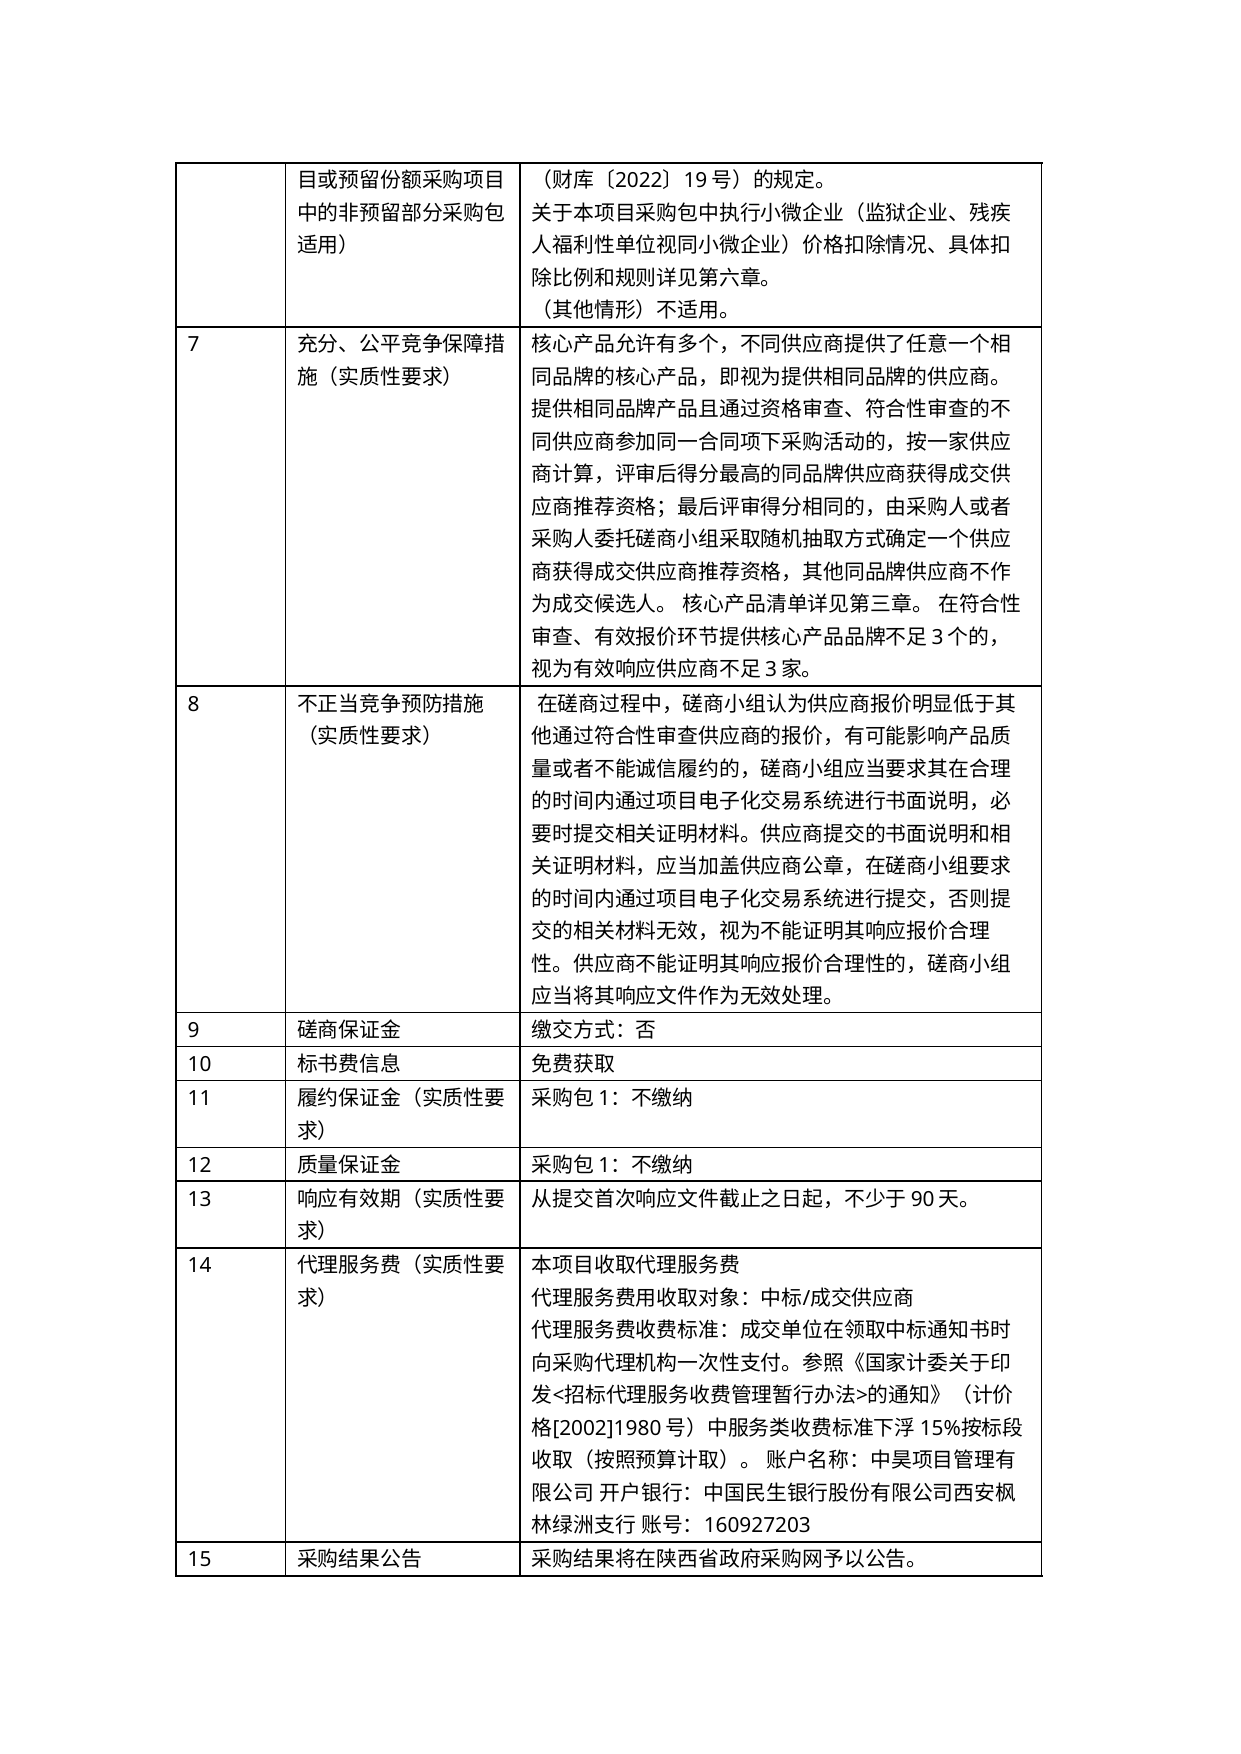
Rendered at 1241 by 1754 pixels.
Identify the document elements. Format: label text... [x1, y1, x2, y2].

table_cell 标书费信息 [286, 1047, 519, 1080]
table_cell 采购包1：不缴纳 [521, 1148, 1041, 1180]
table_cell 13 [177, 1182, 285, 1247]
table_cell 本项目收取代理服务费 代理服务费用收取对象：中标/成交供应商 代理服务费收费标准：成交单位在领取中标通知书时向采购代理机构一次性支付。参照《国家计委关于印发<招标代理服务收费管理暂行办法>的通知》（计价格[2002]1980号）中服务类收费标准下浮15%按标段收取（按照预算计取）。 账户名称：中昊项目管理有限公司 开户银行：中国民生银行股份有限公司西安枫林绿洲支行 账号：160927203 [521, 1249, 1041, 1541]
table_cell 从提交首次响应文件截止之日起，不少于90天。 [521, 1182, 1041, 1247]
table_cell 质量保证金 [286, 1148, 519, 1180]
table_cell 12 [177, 1148, 285, 1180]
table_cell 7 [177, 328, 285, 685]
table_cell 履约保证金（实质性要求） [286, 1081, 519, 1146]
table_cell 免费获取 [521, 1047, 1041, 1080]
table_cell 14 [177, 1249, 285, 1541]
table_cell 采购结果公告 [286, 1543, 519, 1575]
table_cell 充分、公平竞争保障措施（实质性要求） [286, 328, 519, 685]
table_cell 采购结果将在陕西省政府采购网予以公告。 [521, 1543, 1041, 1575]
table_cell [286, 164, 519, 326]
table_cell 采购包1：不缴纳 [521, 1081, 1041, 1146]
table_cell 8 [177, 687, 285, 1012]
table_cell 磋商保证金 [286, 1013, 519, 1046]
table_cell 9 [177, 1013, 285, 1046]
table_cell 不正当竞争预防措施 （实质性要求） [286, 687, 519, 1012]
table_cell 核心产品允许有多个，不同供应商提供了任意一个相同品牌的核心产品，即视为提供相同品牌的供应商。 提供相同品牌产品且通过资格审查、符合性审查的不同供应商参加同一合同项下采购活动的，按一家供应商计算，评审后得分最高的同品牌供应商获得成交供应商推荐资格；最后评审得分相同的，由采购人或者采购人委托磋商小组采取随机抽取方式确定一个供应商获得成交供应商推荐资格，其他同品牌供应商不作为成交候选人。 核心产品清单详见第三章。 在符合性审查、有效报价环节提供核心产品品牌不足3个的，视为有效响应供应商不足3家。 [521, 328, 1041, 685]
table_cell 在磋商过程中，磋商小组认为供应商报价明显低于其他通过符合性审查供应商的报价，有可能影响产品质量或者不能诚信履约的，磋商小组应当要求其在合理的时间内通过项目电子化交易系统进行书面说明，必要时提交相关证明材料。供应商提交的书面说明和相关证明材料，应当加盖供应商公章，在磋商小组要求的时间内通过项目电子化交易系统进行提交，否则提交的相关材料无效，视为不能证明其响应报价合理性。供应商不能证明其响应报价合理性的，磋商小组应当将其响应文件作为无效处理。 [521, 687, 1041, 1012]
table_cell 15 [177, 1543, 285, 1575]
table_cell 6 [177, 164, 285, 326]
table_cell 11 [177, 1081, 285, 1146]
table_cell 10 [177, 1047, 285, 1080]
table_cell 缴交方式：否 [521, 1013, 1041, 1046]
table_cell 代理服务费（实质性要求） [286, 1249, 519, 1541]
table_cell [521, 164, 1041, 326]
table_cell 响应有效期（实质性要求） [286, 1182, 519, 1247]
